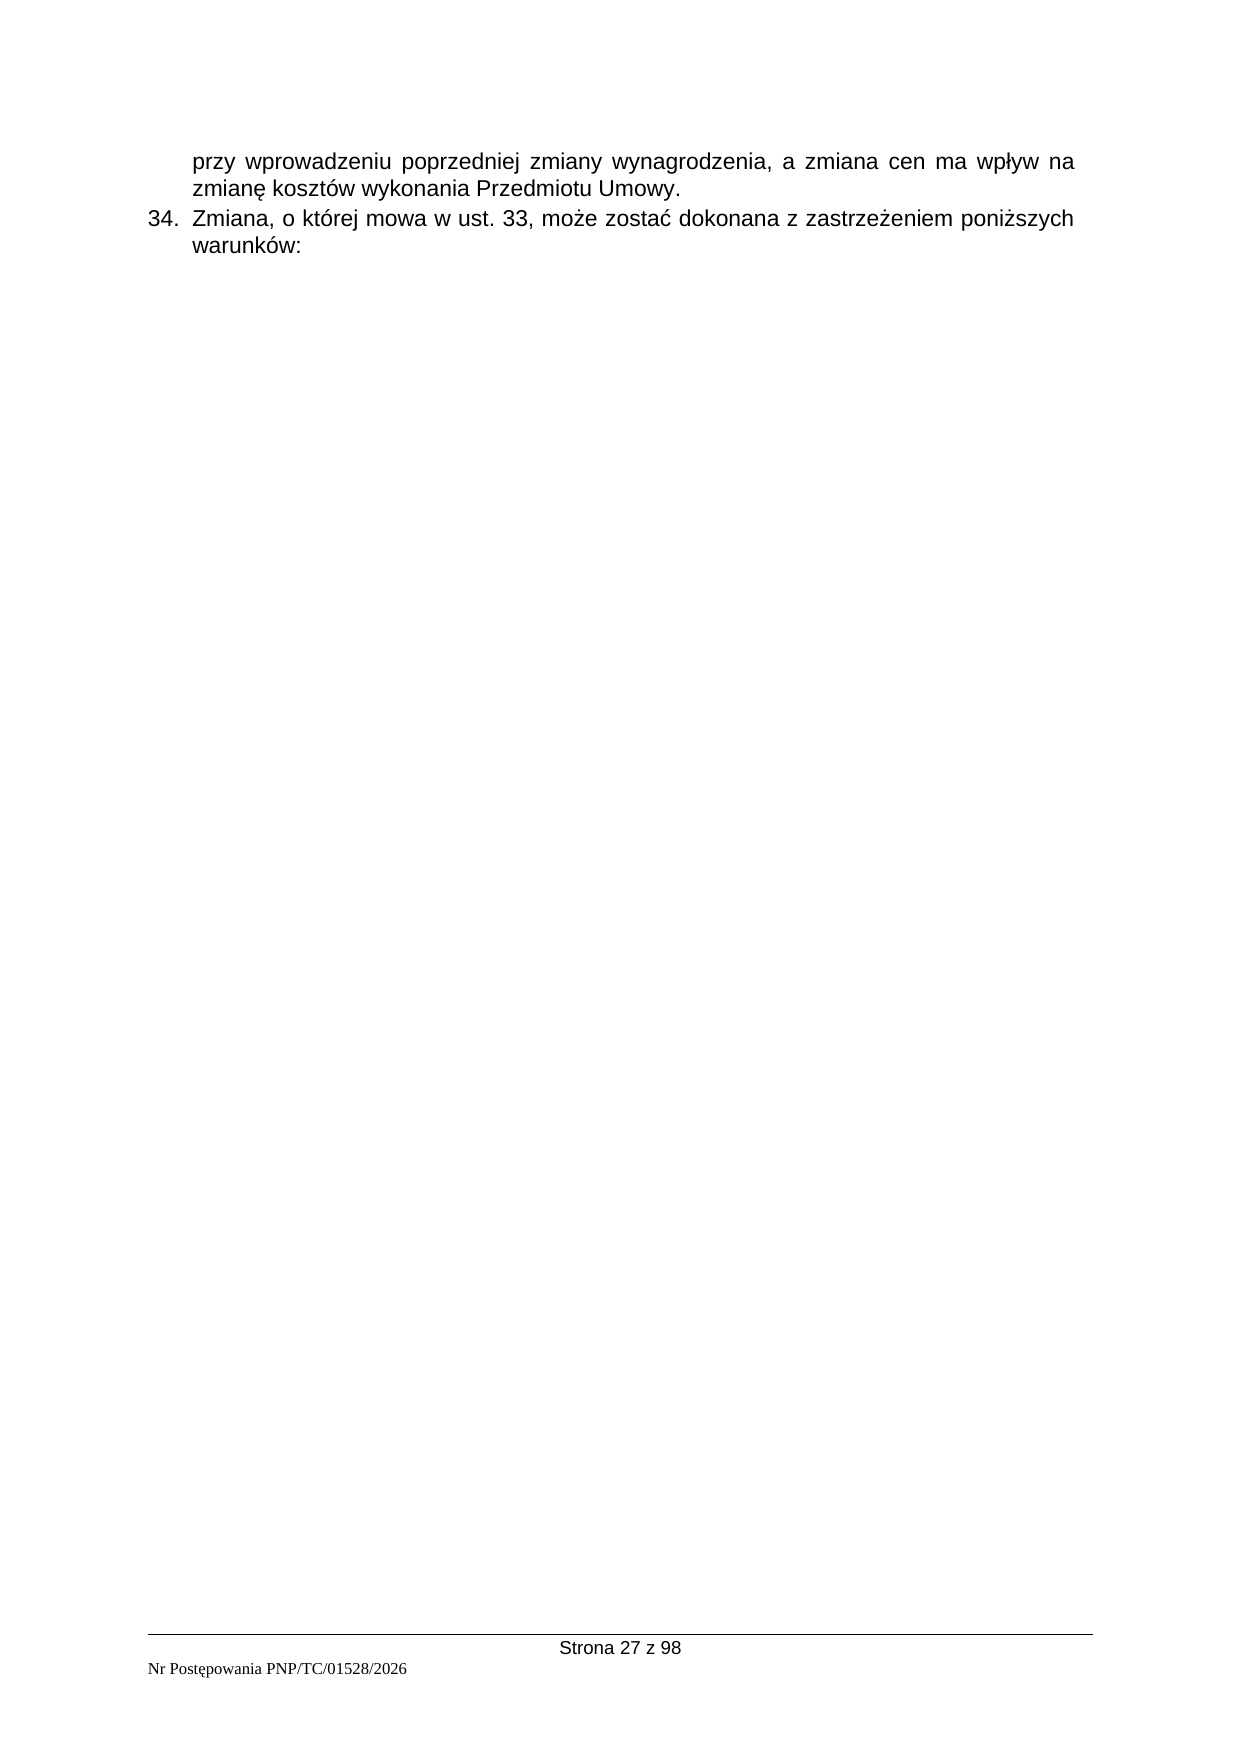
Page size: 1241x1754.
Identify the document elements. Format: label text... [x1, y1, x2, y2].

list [148, 148, 1075, 201]
list Zmiana, o której mowa w ust. 33, może zostać dokonana z zastrzeżeniem poniższych warunków: [148, 205, 1075, 259]
